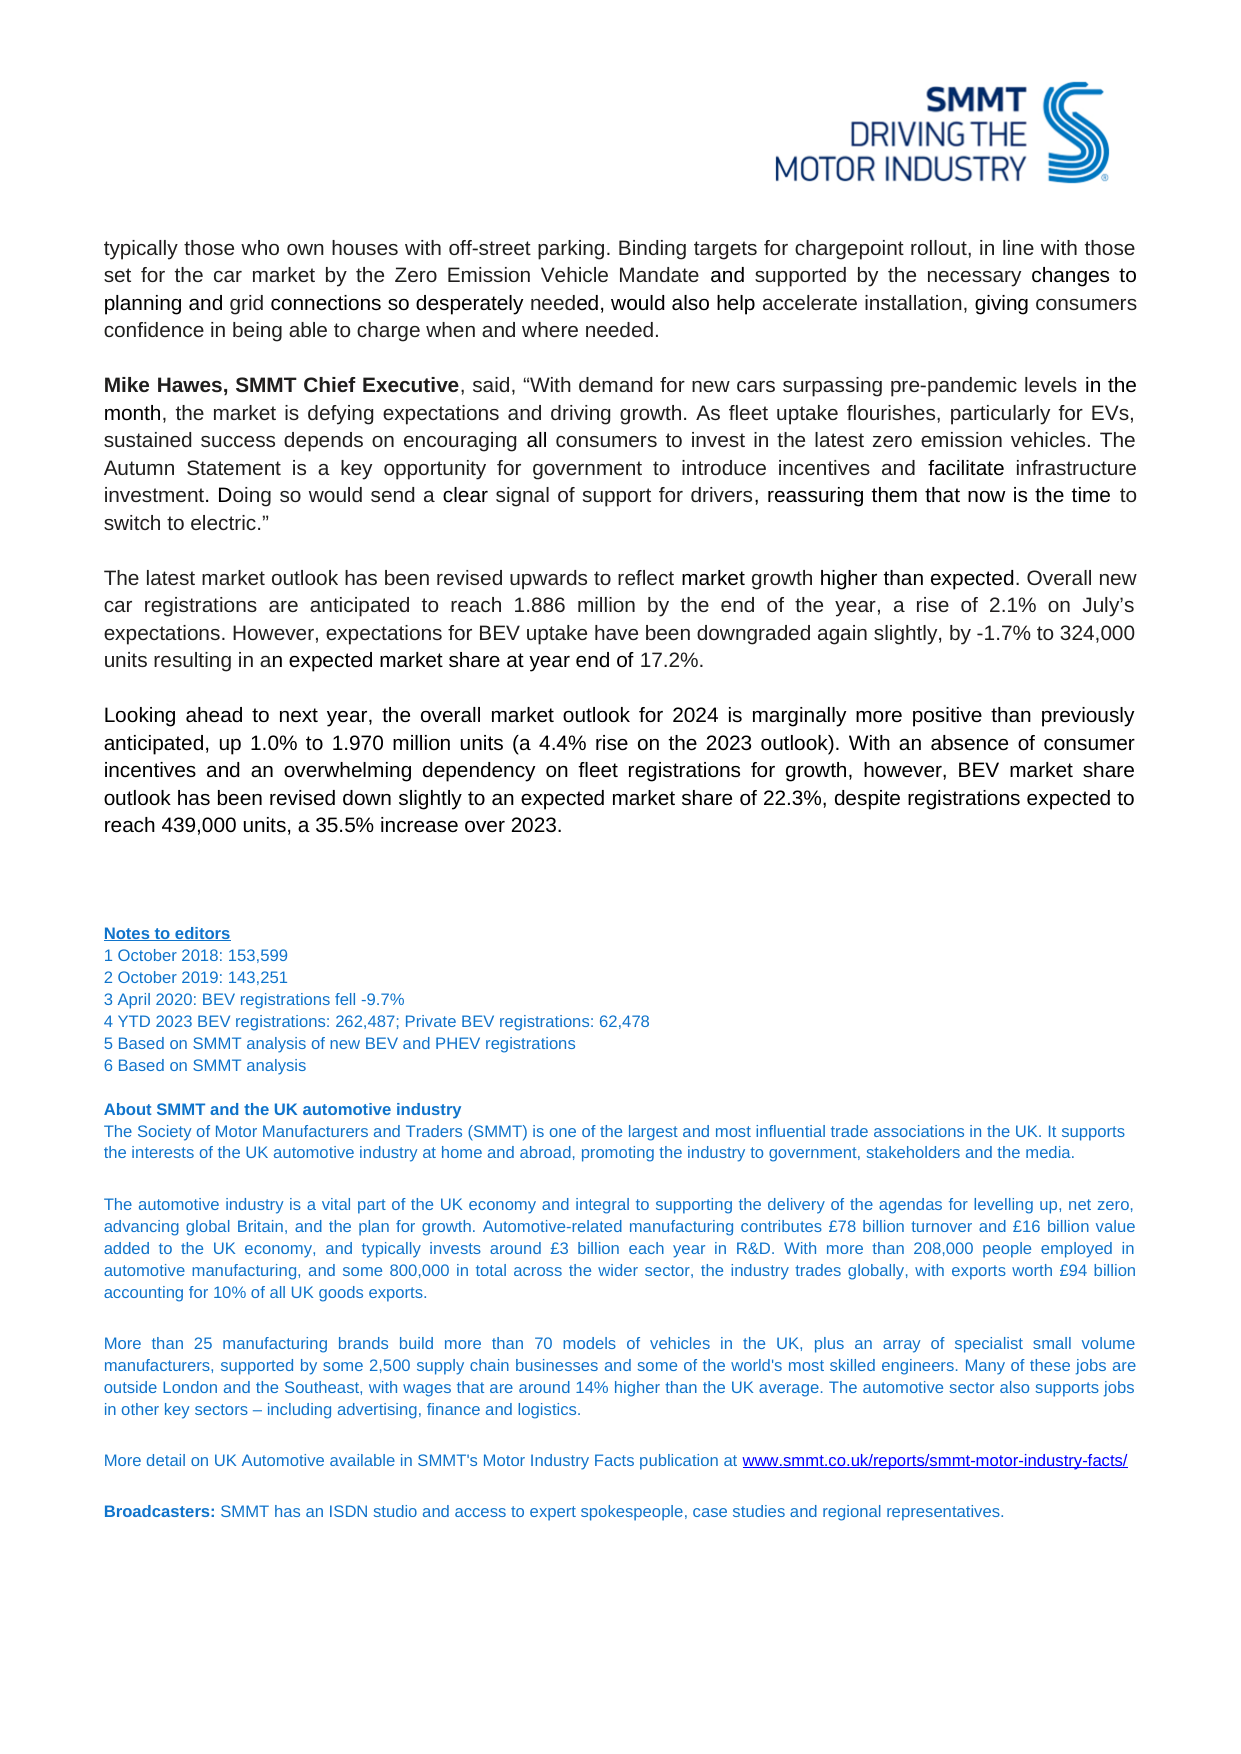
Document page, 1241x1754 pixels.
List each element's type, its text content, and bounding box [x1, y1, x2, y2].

text More detail on UK Automotive available in SMMT's Motor Industry Facts publication at www.smmt.co.uk/reports/smmt-motor-industry-facts/ [103, 1451, 1137, 1470]
text The latest market outlook has been revised upwards to reflect market growth higher than expected. Overall new car registrations are anticipated to reach 1.886 million by the end of the year, a rise of 2.1% on July’s expectations. However, expectations for BEV uptake have been downgraded again slightly, by -1.7% to 324,000 units resulting in an expected market share at year end of 17.2%. [103, 566, 1137, 672]
text 6 Based on SMMT analysis [103, 1055, 1137, 1074]
text Notes to editors [103, 923, 1137, 943]
text Looking ahead to next year, the overall market outlook for 2024 is marginally more positive than previously anticipated, up 1.0% to 1.970 million units (a 4.4% rise on the 2023 outlook). With an absence of consumer incentives and an overwhelming dependency on fleet registrations for growth, however, BEV market share outlook has been revised down slightly to an expected market share of 22.3%, despite registrations expected to reach 439,000 units, a 35.5% increase over 2023. [103, 703, 1137, 837]
picture [750, 59, 1138, 207]
text 5 Based on SMMT analysis of new BEV and PHEV registrations [103, 1033, 1137, 1053]
text The Society of Motor Manufacturers and Traders (SMMT) is one of the largest and most influential trade associations in the UK. It supports the interests of the UK automotive industry at home and abroad, promoting the industry to government, stakeholders and the media. [103, 1121, 1137, 1162]
text Broadcasters: SMMT has an ISDN studio and access to expert spokespeople, case studies and regional representatives. [103, 1502, 1137, 1521]
text 3 April 2020: BEV registrations fell -9.7% [103, 989, 1137, 1009]
text More than 25 manufacturing brands build more than 70 models of vehicles in the UK, plus an array of specialist small volume manufacturers, supported by some 2,500 supply chain businesses and some of the world's most skilled engineers. Many of these jobs are outside London and the Southeast, with wages that are around 14% higher than the UK average. The automotive sector also supports jobs in other key sectors – including advertising, finance and logistics. [103, 1333, 1137, 1419]
text 2 October 2019: 143,251 [103, 967, 1137, 987]
text 4 YTD 2023 BEV registrations: 262,487; Private BEV registrations: 62,478 [103, 1011, 1137, 1031]
text Mike Hawes, SMMT Chief Executive, said, “With demand for new cars surpassing pre-pandemic levels in the month, the market is defying expectations and driving growth. As fleet uptake flourishes, particularly for EVs, sustained success depends on encouraging all consumers to invest in the latest zero emission vehicles. The Autumn Statement is a key opportunity for government to introduce incentives and facilitate infrastructure investment. Doing so would send a clear signal of support for drivers, reassuring them that now is the time to switch to electric.” [103, 373, 1137, 535]
text About SMMT and the UK automotive industry [103, 1099, 1137, 1118]
text 1 October 2018: 153,599 [103, 946, 1137, 965]
text The automotive industry is a vital part of the UK economy and integral to supporting the delivery of the agendas for levelling up, net zero, advancing global Britain, and the plan for growth. Automotive-related manufacturing contributes £78 billion turnover and £16 billion value added to the UK economy, and typically invests around £3 billion each year in R&D. With more than 208,000 people employed in automotive manufacturing, and some 800,000 in total across the wider sector, the industry trades globally, with exports worth £94 billion accounting for 10% of all UK goods exports. [103, 1194, 1137, 1302]
